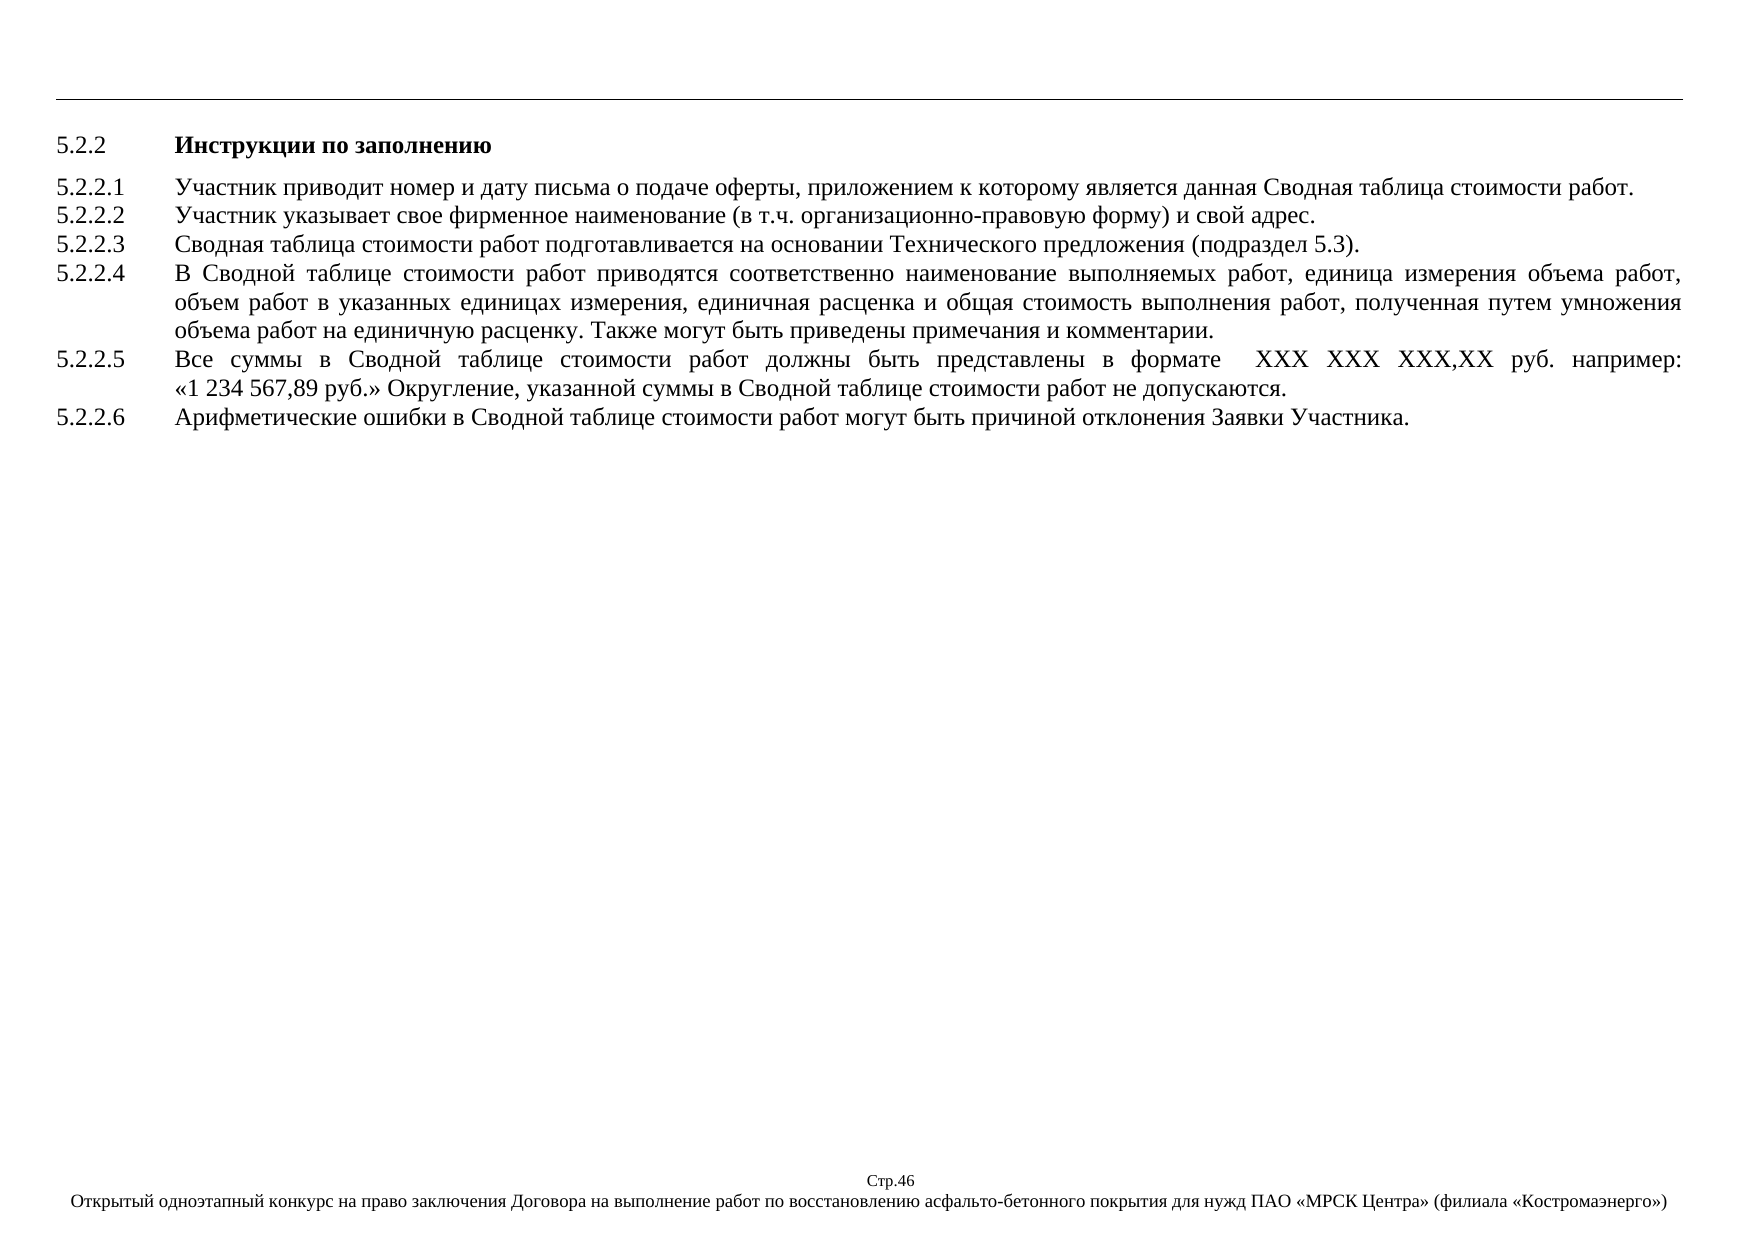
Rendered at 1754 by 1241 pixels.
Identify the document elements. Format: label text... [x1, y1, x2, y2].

list Арифметические ошибки в Сводной таблице стоимости работ могут быть причиной отклонения Заявки Участника. [56, 402, 1683, 431]
list Участник указывает свое фирменное наименование (в т.ч. организационно-правовую форму) и свой адрес. [56, 201, 1683, 229]
list Сводная таблица стоимости работ подготавливается на основании Технического предложения (подраздел 5.3). [56, 229, 1683, 258]
subtitle Инструкции по заполнению [56, 131, 1683, 159]
list Все суммы в Сводной таблице стоимости работ должны быть представлены в формате XXX XXX XXX,XX руб. например: «1 234 567,89 руб.» Округление, указанной суммы в Сводной таблице стоимости работ не допускаются. [56, 344, 1683, 402]
list В Сводной таблице стоимости работ приводятся соответственно наименование выполняемых работ, единица измерения объема работ, объем работ в указанных единицах измерения, единичная расценка и общая стоимость выполнения работ, полученная путем умножения объема работ на единичную расценку. Также могут быть приведены примечания и комментарии. [56, 258, 1683, 344]
list Участник приводит номер и дату письма о подаче оферты, приложением к которому является данная Сводная таблица стоимости работ. [56, 172, 1683, 201]
